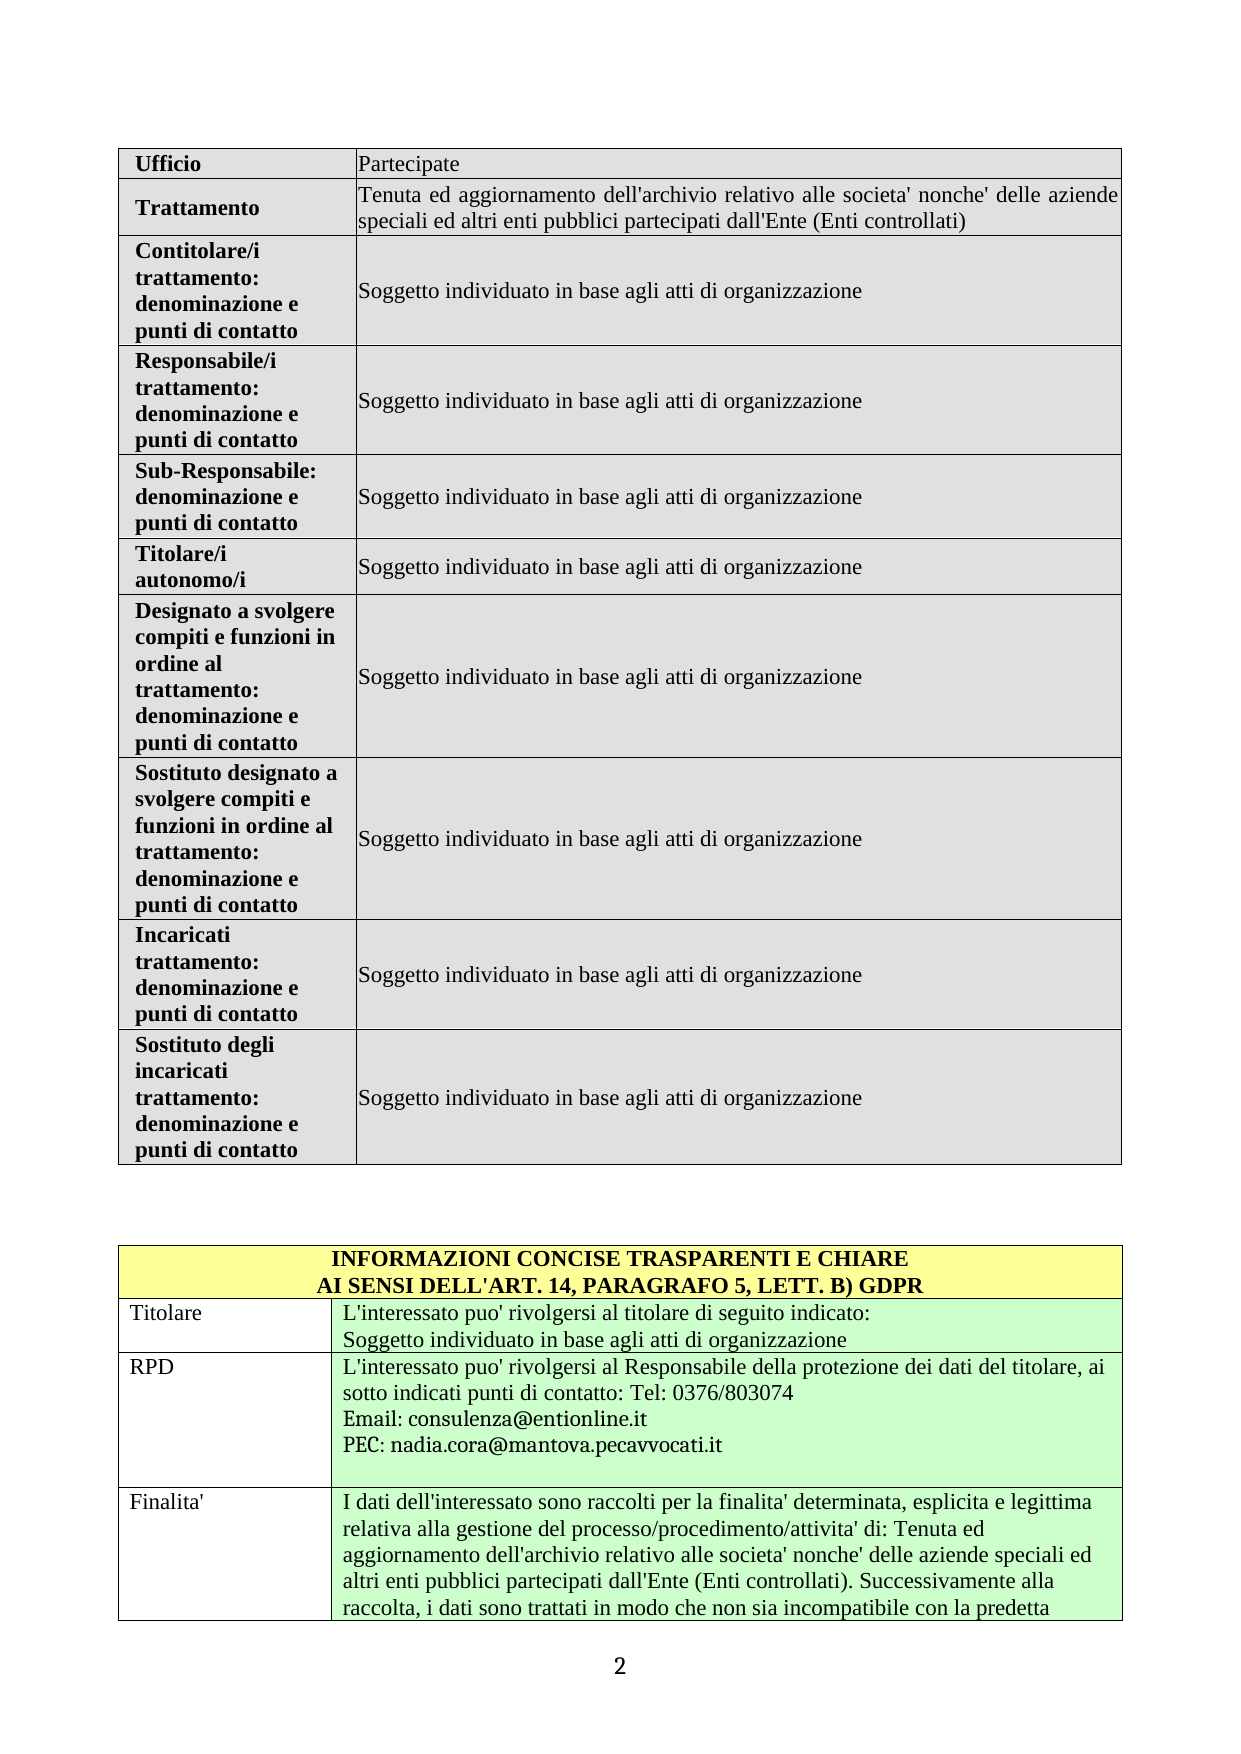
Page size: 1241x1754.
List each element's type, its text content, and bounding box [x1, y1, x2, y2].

table_cell Soggetto individuato in base agli atti di organizzazione [357, 236, 1121, 344]
table_cell Incaricati trattamento: denominazione e punti di contatto [119, 920, 356, 1028]
table_cell Partecipate [357, 149, 1121, 178]
table_cell L'interessato puo' rivolgersi al titolare di seguito indicato: Soggetto individuato in base agli atti di organizzazione [332, 1299, 1122, 1352]
table_cell Responsabile/i trattamento: denominazione e punti di contatto [119, 346, 356, 454]
table_cell Soggetto individuato in base agli atti di organizzazione [357, 539, 1121, 594]
table_cell Trattamento [119, 179, 356, 235]
table_cell Soggetto individuato in base agli atti di organizzazione [357, 455, 1121, 537]
table_cell Soggetto individuato in base agli atti di organizzazione [357, 1030, 1121, 1164]
table_cell Titolare [119, 1299, 331, 1352]
table_cell Sostituto designato a svolgere compiti e funzioni in ordine al trattamento: denominazione e punti di contatto [119, 758, 356, 919]
table_cell Titolare/i autonomo/i [119, 539, 356, 594]
table_cell Tenuta ed aggiornamento dell'archivio relativo alle societa' nonche' delle aziende speciali ed altri enti pubblici partecipati dall'Ente (Enti controllati) [357, 179, 1121, 235]
table_cell Ufficio [119, 149, 356, 178]
table_cell Designato a svolgere compiti e funzioni in ordine al trattamento: denominazione e punti di contatto [119, 595, 356, 757]
table_cell Soggetto individuato in base agli atti di organizzazione [357, 595, 1121, 757]
table_cell Soggetto individuato in base agli atti di organizzazione [357, 758, 1121, 919]
table_cell Soggetto individuato in base agli atti di organizzazione [357, 920, 1121, 1028]
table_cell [332, 1488, 1122, 1620]
table_cell Finalita' [119, 1488, 331, 1620]
table_cell Sostituto degli incaricati trattamento: denominazione e punti di contatto [119, 1030, 356, 1164]
table_cell L'interessato puo' rivolgersi al Responsabile della protezione dei dati del titolare, ai sotto indicati punti di contatto: Tel: 0376/803074 Email: consulenza@entionline.it PEC: nadia.cora@mantova.pecavvocati.it [332, 1353, 1122, 1487]
table_cell Contitolare/i trattamento: denominazione e punti di contatto [119, 236, 356, 344]
table_cell RPD [119, 1353, 331, 1487]
table_cell Sub-Responsabile: denominazione e punti di contatto [119, 455, 356, 537]
table_cell Soggetto individuato in base agli atti di organizzazione [357, 346, 1121, 454]
table_header INFORMAZIONI CONCISE TRASPARENTI E CHIARE AI SENSI DELL'ART. 14, PARAGRAFO 5, LETT. B) GDPR [119, 1246, 1122, 1298]
